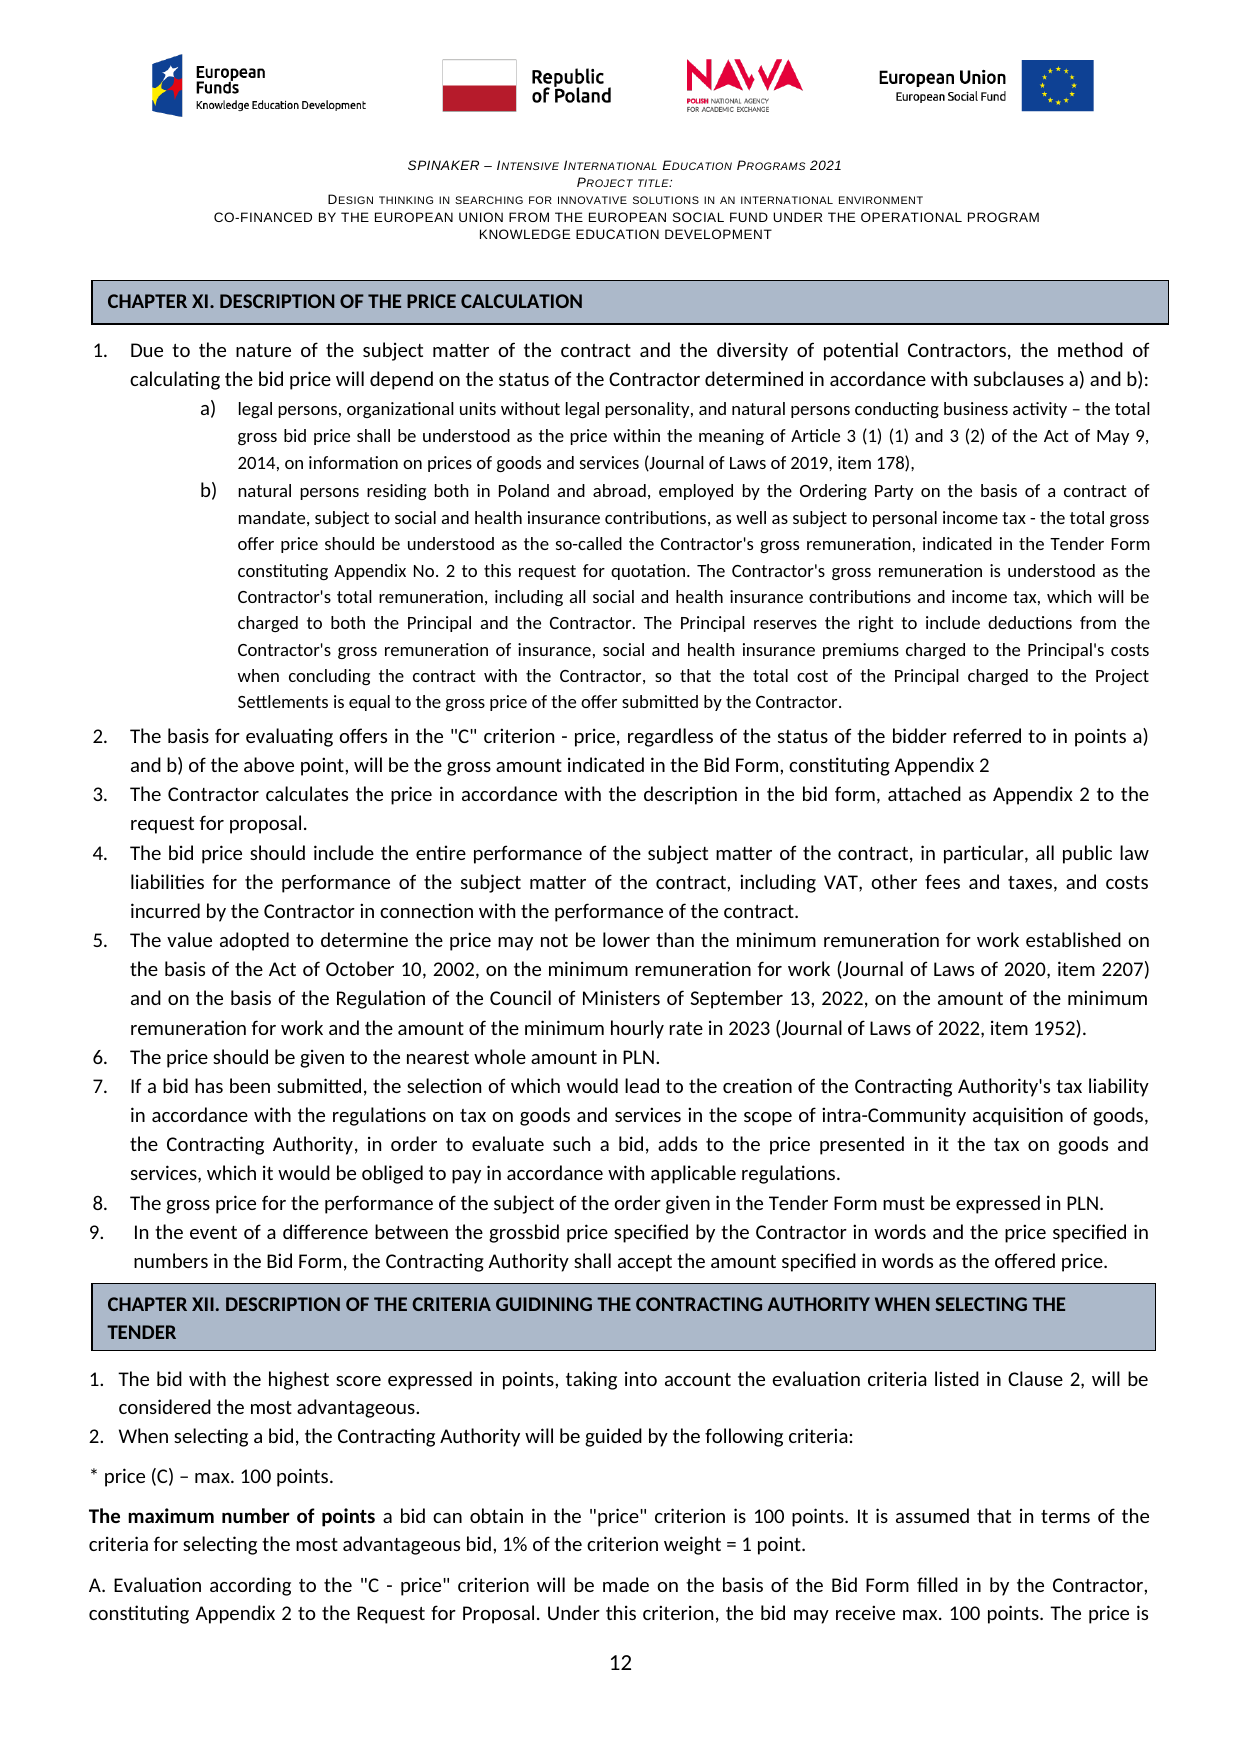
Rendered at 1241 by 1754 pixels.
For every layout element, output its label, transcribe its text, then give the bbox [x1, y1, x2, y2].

list The basis for evaluating offers in the "C" criterion - price, regardless of the status of the bidder referred to in points a) and b) of the above point, will be the gross amount indicated in the Bid Form, constituting Appendix 2 [92, 723, 1152, 778]
list The price should be given to the nearest whole amount in PLN. [92, 1044, 1152, 1069]
list Due to the nature of the subject matter of the contract and the diversity of potential Contractors, the method of calculating the bid price will depend on the status of the Contractor determined in accordance with subclauses a) and b): [92, 337, 1152, 392]
list legal persons, organizational units without legal personality, and natural persons conducting business activity – the total gross bid price shall be understood as the price within the meaning of Article 3 (1) (1) and 3 (2) of the Act of May 9, 2014, on information on prices of goods and services (Journal of Laws of 2019, item 178), [200, 396, 1152, 474]
list If a bid has been submitted, the selection of which would lead to the creation of the Contracting Authority's tax liability in accordance with the regulations on tax on goods and services in the scope of intra-Community acquisition of goods, the Contracting Authority, in order to evaluate such a bid, adds to the price presented in it the tax on goods and services, which it would be obliged to pay in accordance with applicable regulations. [92, 1073, 1152, 1186]
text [89, 1572, 1152, 1626]
list The bid price should include the entire performance of the subject matter of the contract, in particular, all public law liabilities for the performance of the subject matter of the contract, including VAT, other fees and taxes, and costs incurred by the Contractor in connection with the performance of the contract. [92, 840, 1152, 923]
list In the event of a difference between the grossbid price specified by the Contractor in words and the price specified in numbers in the Bid Form, the Contracting Authority shall accept the amount specified in words as the offered price. [89, 1219, 1152, 1273]
list natural persons residing both in Poland and abroad, employed by the Ordering Party on the basis of a contract of mandate, subject to social and health insurance contributions, as well as subject to personal income tax - the total gross offer price should be understood as the so-called the Contractor's gross remuneration, indicated in the Tender Form constituting Appendix No. 2 to this request for quotation. The Contractor's gross remuneration is understood as the Contractor's total remuneration, including all social and health insurance contributions and income tax, which will be charged to both the Principal and the Contractor. The Principal reserves the right to include deductions from the Contractor's gross remuneration of insurance, social and health insurance premiums charged to the Principal's costs when concluding the contract with the Contractor, so that the total cost of the Principal charged to the Project Settlements is equal to the gross price of the offer submitted by the Contractor. [200, 477, 1152, 713]
list The gross price for the performance of the subject of the order given in the Tender Form must be expressed in PLN. [92, 1190, 1152, 1215]
list When selecting a bid, the Contracting Authority will be guided by the following criteria: [89, 1423, 1152, 1448]
list The value adopted to determine the price may not be lower than the minimum remuneration for work established on the basis of the Act of October 10, 2002, on the minimum remuneration for work (Journal of Laws of 2020, item 2207) and on the basis of the Regulation of the Council of Ministers of September 13, 2022, on the amount of the minimum remuneration for work and the amount of the minimum hourly rate in 2023 (Journal of Laws of 2022, item 1952). [92, 927, 1152, 1040]
picture [150, 52, 1094, 117]
list The bid with the highest score expressed in points, taking into account the evaluation criteria listed in Clause 2, will be considered the most advantageous. [89, 1366, 1152, 1420]
list The Contractor calculates the price in accordance with the description in the bid form, attached as Appendix 2 to the request for proposal. [92, 781, 1152, 836]
text The maximum number of points a bid can obtain in the "price" criterion is 100 points. It is assumed that in terms of the criteria for selecting the most advantageous bid, 1% of the criterion weight = 1 point. [89, 1503, 1152, 1557]
text * price (C) – max. 100 points. [89, 1463, 1152, 1488]
